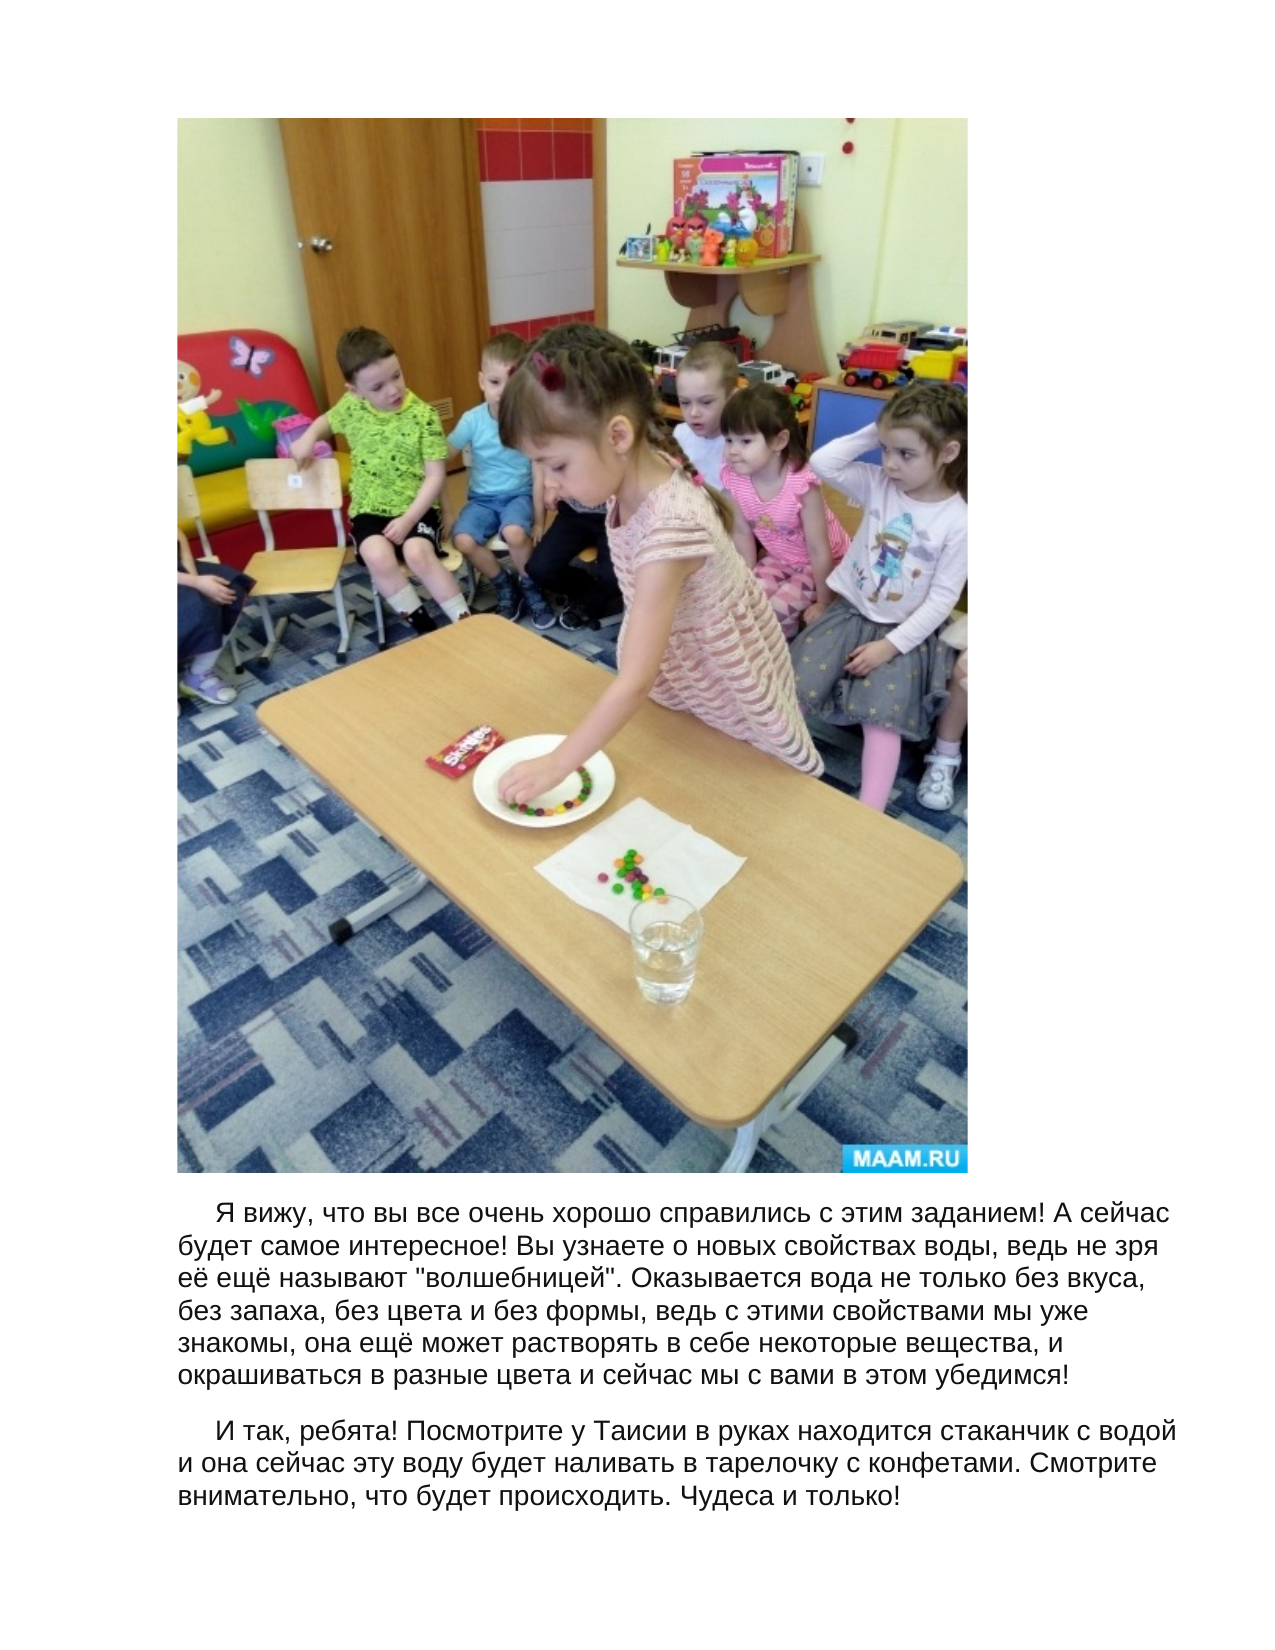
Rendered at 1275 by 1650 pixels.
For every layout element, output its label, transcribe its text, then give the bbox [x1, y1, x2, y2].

picture [177, 118, 968, 1173]
text Я вижу, что вы все очень хорошо справились с этим заданием! А сейчас будет самое интересное! Вы узнаете о новых свойствах воды, ведь не зря её ещё называют "волшебницей". Оказывается вода не только без вкуса, без запаха, без цвета и без формы, ведь с этими свойствами мы уже знакомы, она ещё может растворять в себе некоторые вещества, и окрашиваться в разные цвета и сейчас мы с вами в этом убедимся! [177, 1196, 1186, 1391]
text И так, ребята! Посмотрите у Таисии в руках находится стаканчик с водой и она сейчас эту воду будет наливать в тарелочку с конфетами. Смотрите внимательно, что будет происходить. Чудеса и только! [177, 1414, 1186, 1511]
